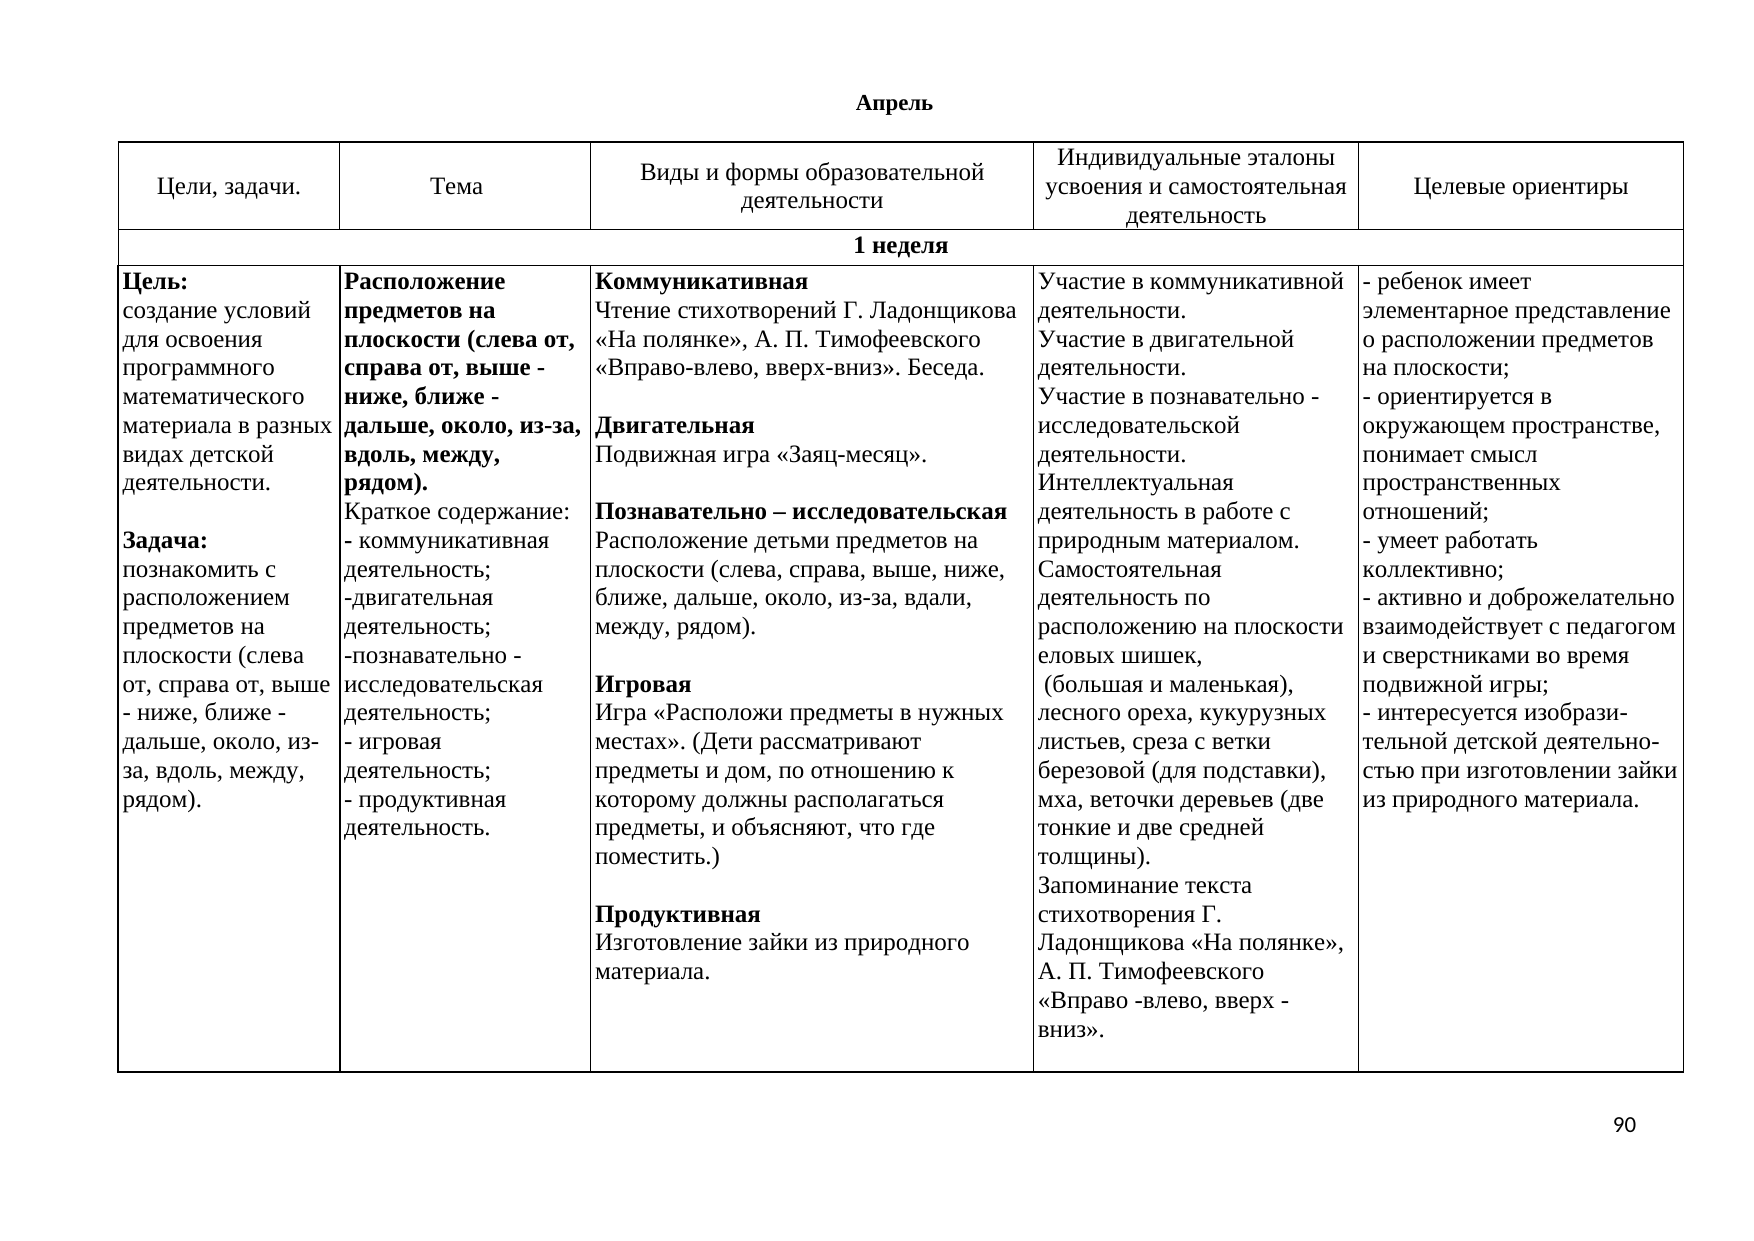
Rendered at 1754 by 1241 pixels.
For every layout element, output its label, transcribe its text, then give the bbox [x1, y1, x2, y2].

table_header Индивидуальные эталоны усвоения и самостоятельная деятельность [1034, 143, 1358, 229]
table_cell 1 неделя [119, 230, 1683, 265]
table_cell Участие в коммуникативной деятельности. Участие в двигательной деятельности. Участие в познавательно - исследовательской деятельности. Интеллектуальная деятельность в работе с природным материалом. Самостоятельная деятельность по расположению на плоскости еловых шишек, (большая и маленькая), лесного ореха, кукурузных листьев, среза с ветки березовой (для подставки), мха, веточки деревьев (две тонкие и две средней толщины). Запоминание текста стихотворения Г. Ладонщикова «На полянке», А. П. Тимофеевского «Вправо -влево, вверх - вниз». [1034, 266, 1358, 1071]
text Апрель [782, 89, 1636, 115]
table_header Виды и формы образовательной деятельности [591, 143, 1033, 229]
table_header Тема [340, 143, 590, 229]
table_cell - ребенок имеет элементарное представление о расположении предметов на плоскости; - ориентируется в окружающем пространстве, понимает смысл пространственных отношений; - умеет работать коллективно; - активно и доброжелательно взаимодействует с педагогом и сверстниками во время подвижной игры; - интересуется изобразительной детской деятельностью при изготовлении зайки из природного материала. [1359, 266, 1683, 1071]
table_cell Расположение предметов на плоскости (слева от, справа от, выше - ниже, ближе -дальше, около, из-за, вдоль, между, рядом). Краткое содержание: - коммуникативная деятельность; -двигательная деятельность; -познавательно - исследовательская деятельность; - игровая деятельность; - продуктивная деятельность. [341, 266, 590, 1071]
table_header Цели, задачи. [119, 143, 339, 229]
table_cell Коммуникативная Чтение стихотворений Г. Ладонщикова «На полянке», А. П. Тимофеевского «Вправо-влево, вверх-вниз». Беседа. Двигательная Подвижная игра «Заяц-месяц». Познавательно – исследовательская Расположение детьми предметов на плоскости (слева, справа, выше, ниже, ближе, дальше, около, из-за, вдали, между, рядом). Игровая Игра «Расположи предметы в нужных местах». (Дети рассматривают предметы и дом, по отношению к которому должны располагаться предметы, и объясняют, что где поместить.) Продуктивная Изготовление зайки из природного материала. [591, 266, 1033, 1071]
table_header Целевые ориентиры [1359, 143, 1683, 229]
table_cell Цель: создание условий для освоения программного математического материала в разных видах детской деятельности. Задача: познакомить с расположением предметов на плоскости (слева от, справа от, выше - ниже, ближе -дальше, около, из-за, вдоль, между, рядом). [119, 266, 339, 1071]
